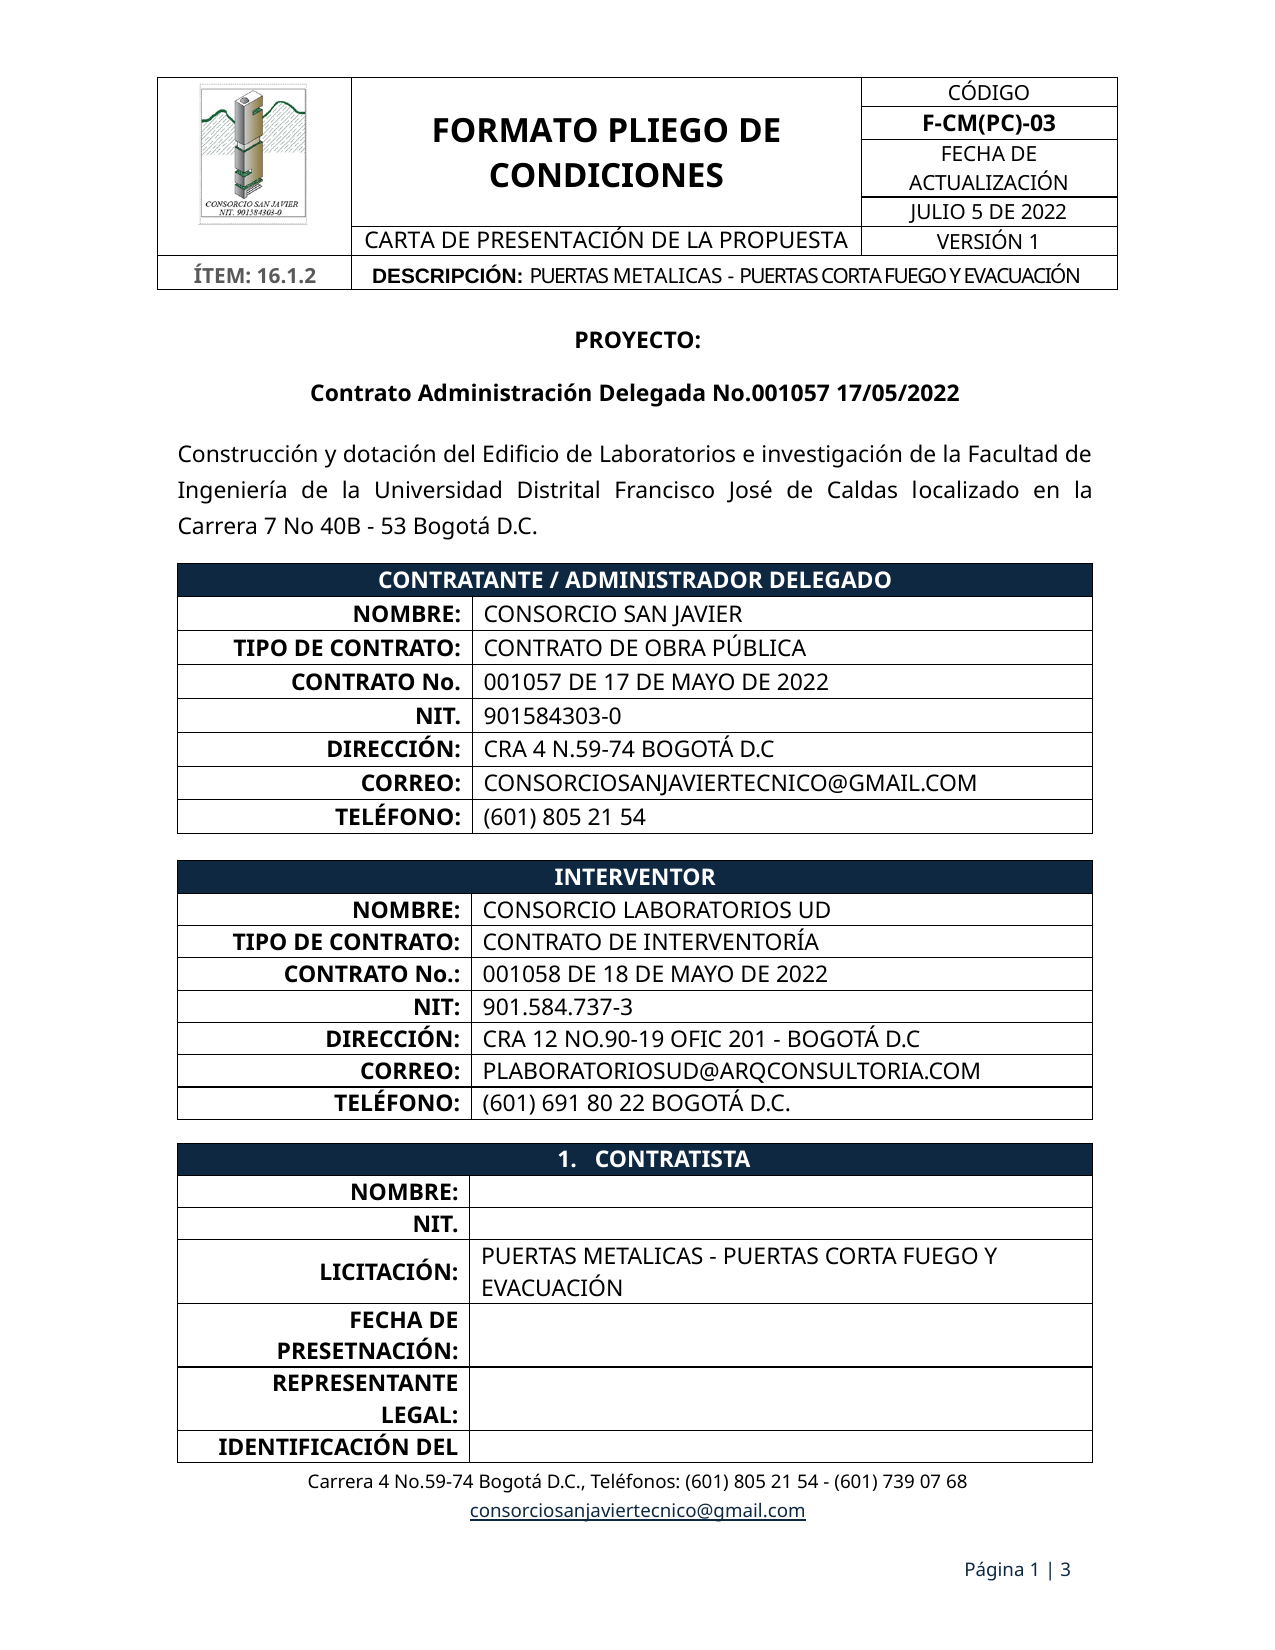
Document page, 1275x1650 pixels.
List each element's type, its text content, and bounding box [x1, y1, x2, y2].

table_cell (601) 805 21 54 [473, 800, 1092, 833]
table_cell NIT: [178, 991, 471, 1022]
table_cell PUERTAS METALICAS - PUERTAS CORTA FUEGO Y EVACUACIÓN [470, 1240, 1092, 1303]
table_cell CONTRATO DE INTERVENTORÍA [472, 926, 1092, 957]
table_cell TIPO DE CONTRATO: [178, 926, 471, 957]
table_cell NIT. [178, 699, 472, 732]
table_cell 901584303-0 [473, 699, 1092, 732]
table_cell TELÉFONO: [178, 800, 472, 833]
table_cell NOMBRE: [178, 597, 472, 630]
table_cell DIRECCIÓN: [178, 733, 472, 766]
picture [198, 83, 308, 225]
text PROYECTO: [177, 324, 1098, 356]
table_cell DIRECCIÓN: [178, 1023, 471, 1054]
table_header INTERVENTOR [178, 861, 1092, 893]
text Construcción y dotación del Edificio de Laboratorios e investigación de la Facultad de Ingeniería de la Universidad Distrital Francisco José de Caldas localizado en la Carrera 7 No 40B - 53 Bogotá D.C. [177, 438, 1093, 541]
table_cell [470, 1176, 1092, 1207]
table_cell [470, 1208, 1092, 1239]
table_cell PLABORATORIOSUD@ARQCONSULTORIA.COM [472, 1055, 1092, 1086]
table_cell [470, 1431, 1092, 1462]
table_cell FECHA DE PRESETNACIÓN: [178, 1304, 469, 1366]
table_cell CRA 12 NO.90-19 OFIC 201 - BOGOTÁ D.C [472, 1023, 1092, 1054]
table_header CONTRATANTE / ADMINISTRADOR DELEGADO [178, 564, 1092, 596]
table_cell NOMBRE: [178, 894, 471, 925]
table_cell 001058 DE 18 DE MAYO DE 2022 [472, 958, 1092, 989]
table_cell CONTRATO No.: [178, 958, 471, 989]
table_cell CONTRATO No. [178, 665, 472, 698]
table_cell CONTRATO DE OBRA PÚBLICA [473, 631, 1092, 664]
table_cell TIPO DE CONTRATO: [178, 631, 472, 664]
table_cell LICITACIÓN: [178, 1240, 469, 1303]
table_cell [470, 1304, 1092, 1366]
table_cell [470, 1368, 1092, 1430]
table_cell CORREO: [178, 767, 472, 799]
table_cell (601) 691 80 22 BOGOTÁ D.C. [472, 1088, 1092, 1119]
table_cell NIT. [178, 1208, 469, 1239]
table_cell REPRESENTANTE LEGAL: [178, 1368, 469, 1430]
table_cell TELÉFONO: [178, 1088, 471, 1119]
table_cell CONSORCIO SAN JAVIER [473, 597, 1092, 630]
text Contrato Administración Delegada No.001057 17/05/2022 [177, 377, 1093, 408]
table_cell NOMBRE: [178, 1176, 469, 1207]
table_cell CONSORCIO LABORATORIOS UD [472, 894, 1092, 925]
table_cell CRA 4 N.59-74 BOGOTÁ D.C [473, 733, 1092, 766]
table_cell 001057 DE 17 DE MAYO DE 2022 [473, 665, 1092, 698]
table_header CONTRATISTA [178, 1144, 1092, 1175]
table_cell 901.584.737-3 [472, 991, 1092, 1022]
table_cell CONSORCIOSANJAVIERTECNICO@GMAIL.COM [473, 767, 1092, 799]
table_cell IDENTIFICACIÓN DEL REPRESENTANTE LEGAL: [178, 1431, 469, 1462]
table_cell CORREO: [178, 1055, 471, 1086]
